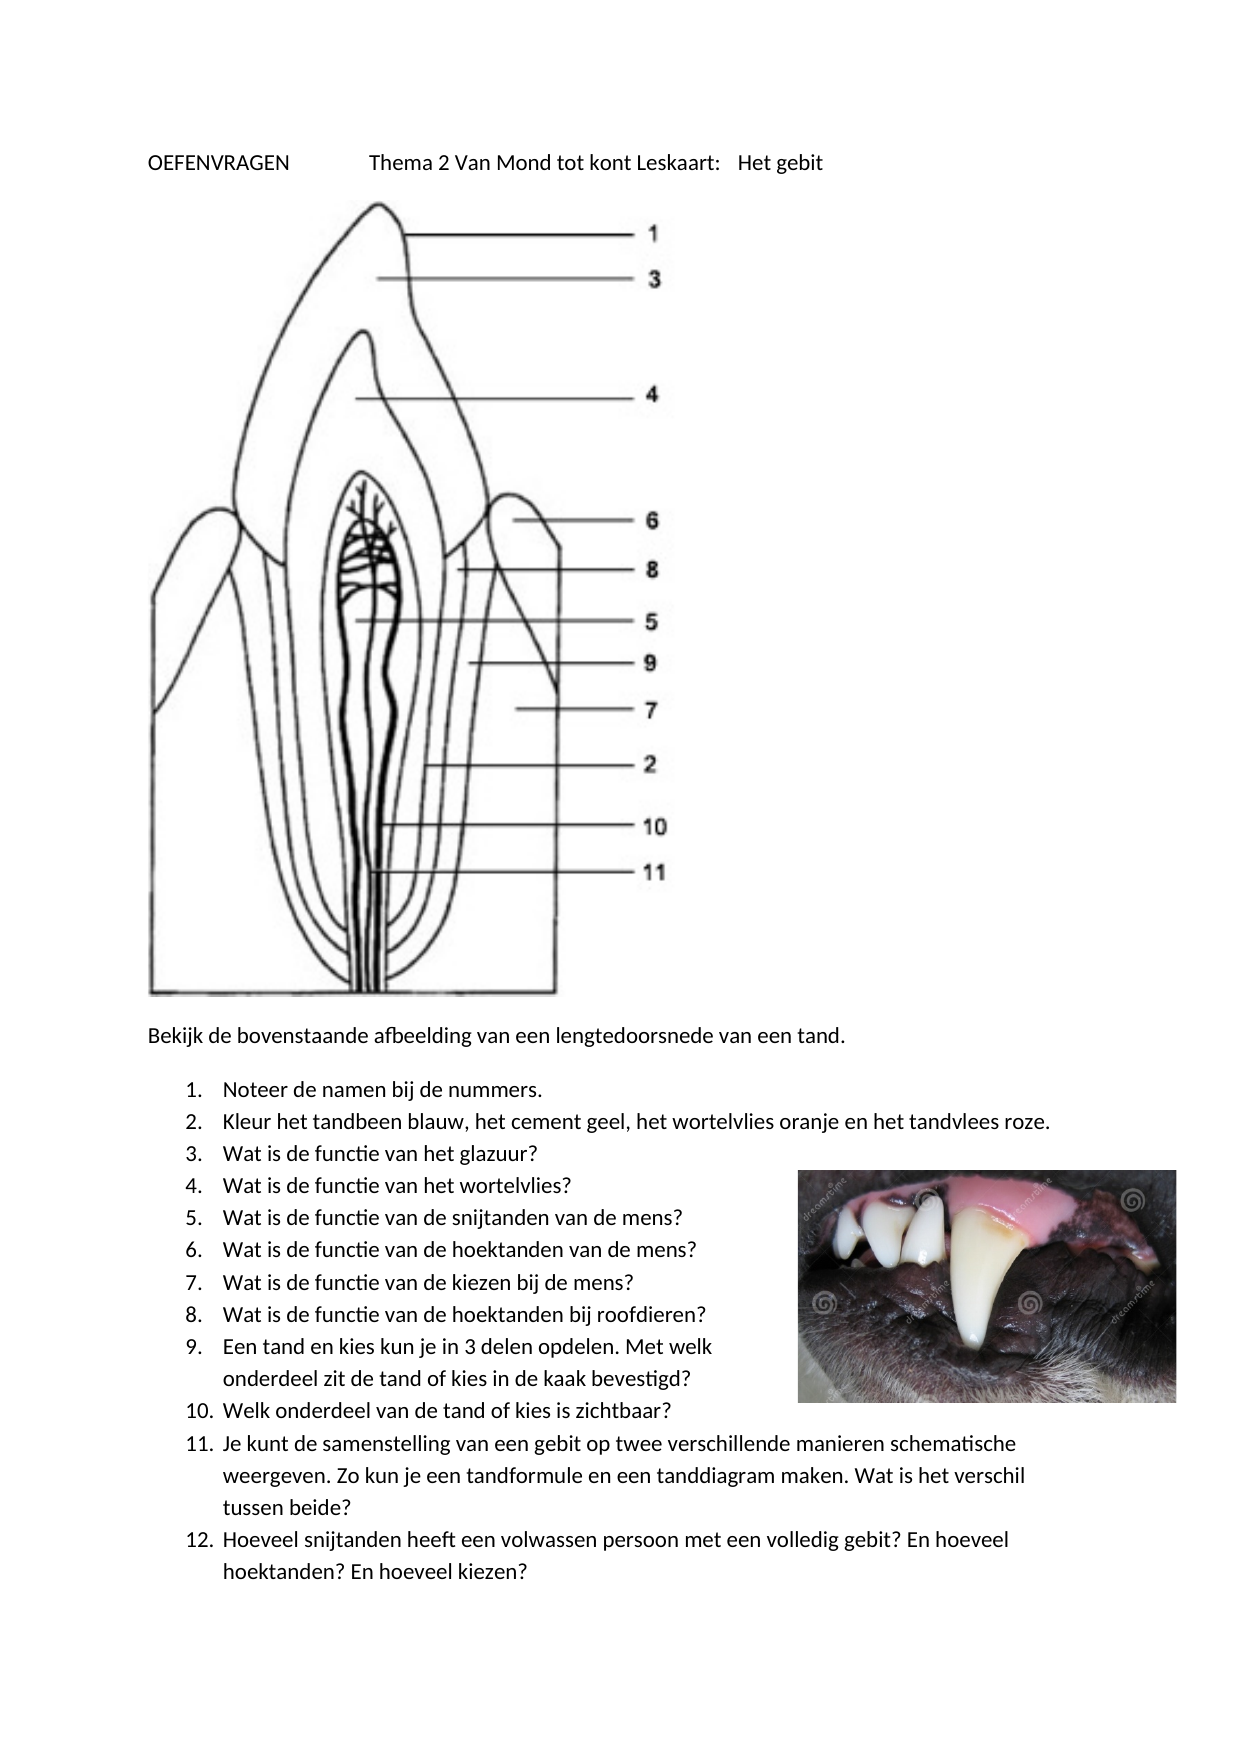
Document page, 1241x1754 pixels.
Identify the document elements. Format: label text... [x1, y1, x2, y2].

list Wat is de functie van het wortelvlies? [185, 1171, 797, 1199]
list Welk onderdeel van de tand of kies is zichtbaar? [185, 1397, 1093, 1424]
text OEFENVRAGEN Thema 2 Van Mond tot kont Leskaart: Het gebit [148, 148, 1093, 176]
picture [797, 1170, 1177, 1403]
list Een tand en kies kun je in 3 delen opdelen. Met welk onderdeel zit de tand of kies in de kaak bevestigd? [185, 1332, 797, 1392]
text Bekijk de bovenstaande afbeelding van een lengtedoorsnede van een tand. [148, 1022, 1093, 1050]
picture [147, 200, 681, 997]
list Hoeveel snijtanden heeft een volwassen persoon met een volledig gebit? En hoeveel hoektanden? En hoeveel kiezen? [185, 1525, 1093, 1586]
list Wat is de functie van het glazuur? [185, 1139, 1093, 1167]
list Kleur het tandbeen blauw, het cement geel, het wortelvlies oranje en het tandvlees roze. [185, 1107, 1093, 1135]
list Je kunt de samenstelling van een gebit op twee verschillende manieren schematische weergeven. Zo kun je een tandformule en een tanddiagram maken. Wat is het verschil tussen beide? [185, 1429, 1093, 1521]
list Wat is de functie van de hoektanden van de mens? [185, 1236, 797, 1264]
list Wat is de functie van de snijtanden van de mens? [185, 1203, 797, 1231]
list Noteer de namen bij de nummers. [185, 1075, 1093, 1103]
list Wat is de functie van de kiezen bij de mens? [185, 1268, 797, 1296]
list Wat is de functie van de hoektanden bij roofdieren? [185, 1300, 797, 1328]
